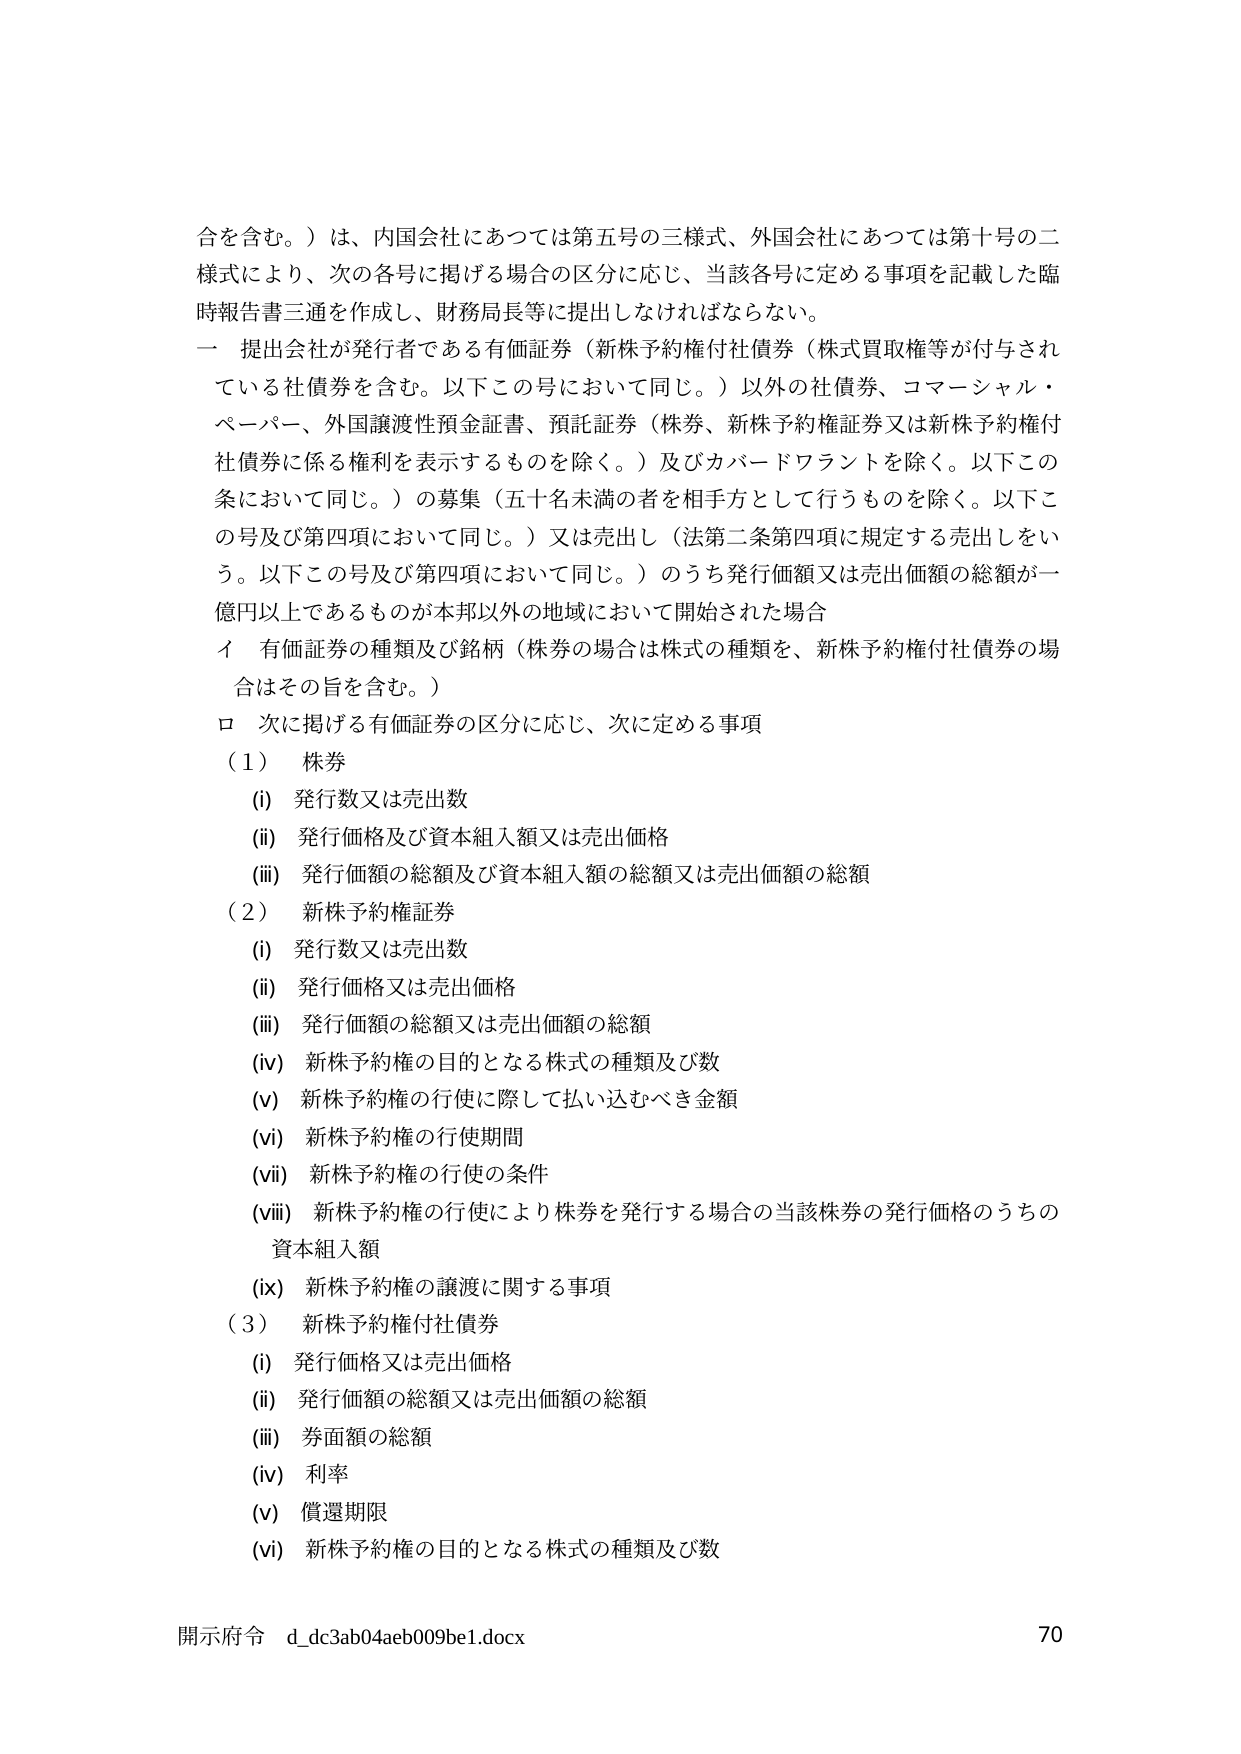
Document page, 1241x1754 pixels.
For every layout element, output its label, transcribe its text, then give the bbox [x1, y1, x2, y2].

text (ⅲ) 発行価額の総額又は売出価額の総額 [252, 1004, 1063, 1042]
text (ⅲ) 発行価額の総額及び資本組入額の総額又は売出価額の総額 [252, 854, 1063, 892]
text (ⅱ) 発行価額の総額又は売出価額の総額 [252, 1379, 1063, 1417]
text （３） 新株予約権付社債券 [215, 1304, 1063, 1342]
text (ⅰ) 発行数又は売出数 [252, 929, 1063, 967]
text (ⅰ) 発行数又は売出数 [252, 779, 1063, 817]
text 一 提出会社が発行者である有価証券（新株予約権付社債券（株式買取権等が付与されている社債券を含む。以下この号において同じ。）以外の社債券、コマーシャル・ペーパー、外国譲渡性預金証書、預託証券（株券、新株予約権証券又は新株予約権付社債券に係る権利を表示するものを除く。）及びカバードワラントを除く。以下この条において同じ。）の募集（五十名未満の者を相手方として行うものを除く。以下この号及び第四項において同じ。）又は売出し（法第二条第四項に規定する売出しをいう。以下この号及び第四項において同じ。）のうち発行価額又は売出価額の総額が一億円以上であるものが本邦以外の地域において開始された場合 [196, 329, 1063, 629]
text イ 有価証券の種類及び銘柄（株券の場合は株式の種類を、新株予約権付社債券の場合はその旨を含む。） [215, 629, 1063, 704]
text (ⅵ) 新株予約権の行使期間 [252, 1117, 1063, 1154]
text (ⅴ) 償還期限 [252, 1492, 1063, 1529]
text (ⅱ) 発行価格又は売出価格 [252, 967, 1063, 1004]
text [177, 217, 1063, 329]
text (ⅷ) 新株予約権の行使により株券を発行する場合の当該株券の発行価格のうちの資本組入額 [252, 1192, 1063, 1267]
text （１） 株券 [215, 742, 1063, 779]
text (ⅳ) 利率 [252, 1454, 1063, 1492]
text (ⅳ) 新株予約権の目的となる株式の種類及び数 [252, 1042, 1063, 1079]
text (ⅶ) 新株予約権の行使の条件 [252, 1154, 1063, 1192]
text ロ 次に掲げる有価証券の区分に応じ、次に定める事項 [215, 704, 1063, 742]
text (ⅱ) 発行価格及び資本組入額又は売出価格 [252, 817, 1063, 854]
text (ⅵ) 新株予約権の目的となる株式の種類及び数 [252, 1529, 1063, 1567]
text (ⅰ) 発行価格又は売出価格 [252, 1342, 1063, 1379]
text (ⅲ) 券面額の総額 [252, 1417, 1063, 1454]
text (ⅴ) 新株予約権の行使に際して払い込むべき金額 [252, 1079, 1063, 1117]
text （２） 新株予約権証券 [215, 892, 1063, 929]
text (ⅸ) 新株予約権の譲渡に関する事項 [252, 1267, 1063, 1304]
